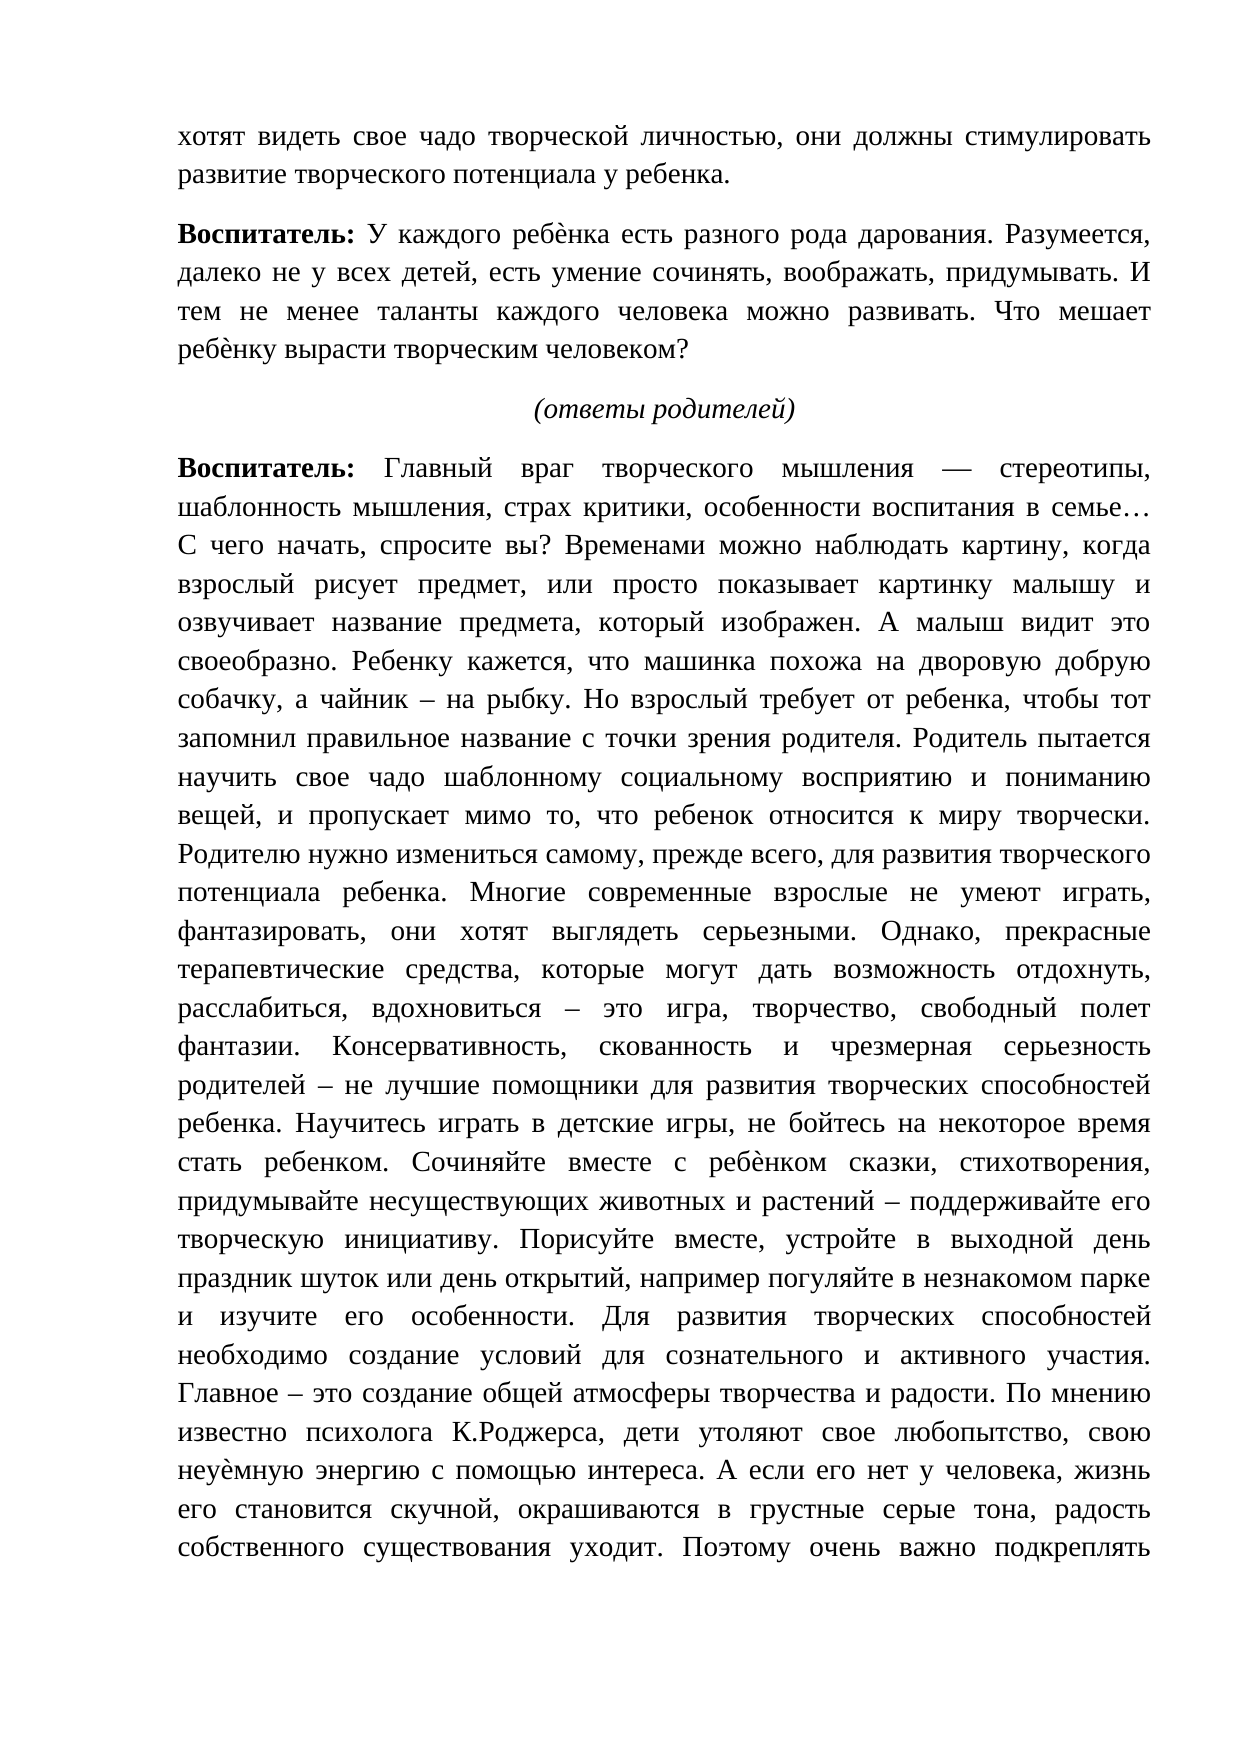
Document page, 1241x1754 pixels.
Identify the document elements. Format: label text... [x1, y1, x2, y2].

text (ответы родителей) [177, 391, 1152, 424]
text Воспитатель: У каждого ребѐнка есть разного рода дарования. Разумеется, далеко не у всех детей, есть умение сочинять, воображать, придумывать. И тем не менее таланты каждого человека можно развивать. Что мешает ребѐнку вырасти творческим человеком? [177, 216, 1152, 365]
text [177, 450, 1152, 1563]
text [177, 118, 1152, 190]
